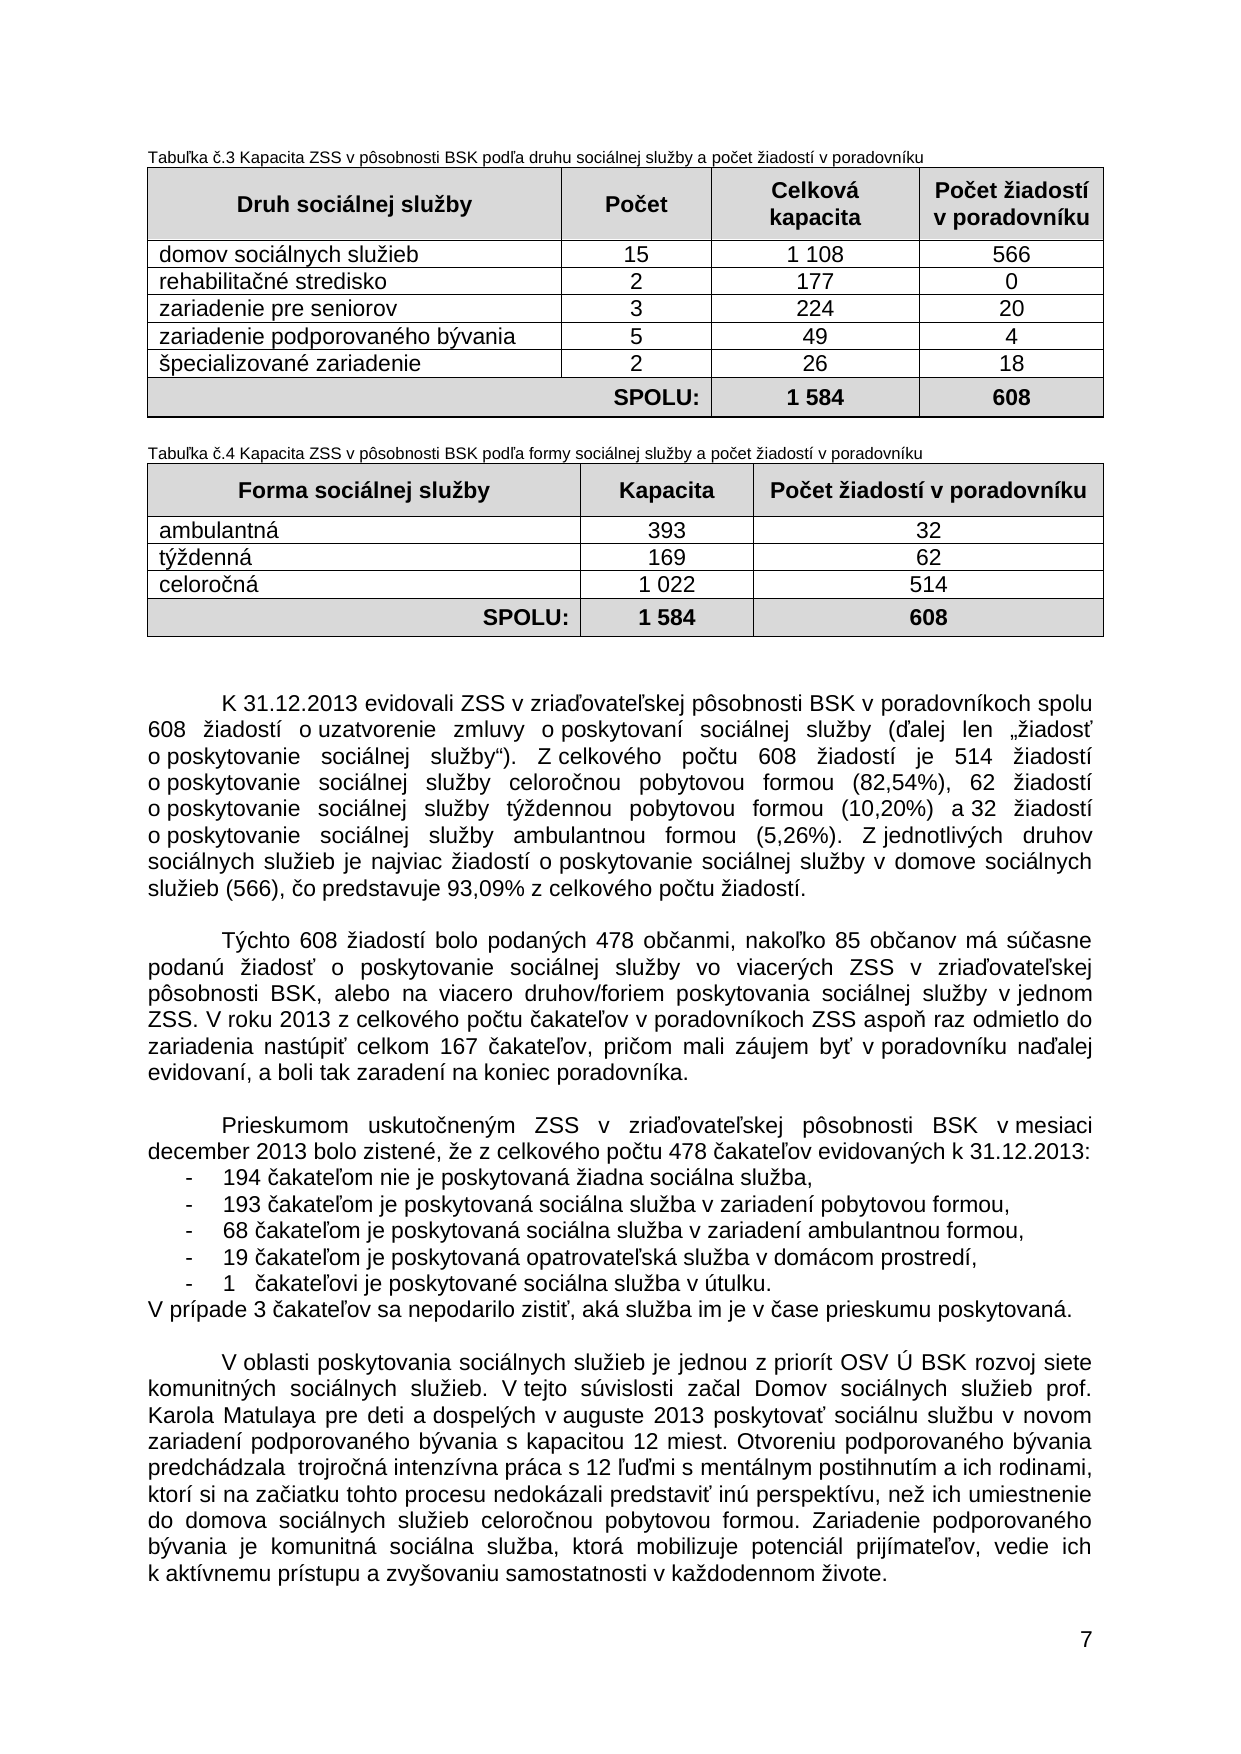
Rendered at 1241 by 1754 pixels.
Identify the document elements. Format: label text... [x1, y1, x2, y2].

table_cell 393 [581, 517, 753, 543]
table_cell 1 584 [712, 378, 919, 416]
text V oblasti poskytovania sociálnych služieb je jednou z priorít OSV Ú BSK rozvoj siete komunitných sociálnych služieb. V tejto súvislosti začal Domov sociálnych služieb prof. Karola Matulaya pre deti a dospelých v auguste 2013 poskytovať sociálnu službu v novom zariadení podporovaného bývania s kapacitou 12 miest. Otvoreniu podporovaného bývania predchádzala trojročná intenzívna práca s 12 ľuďmi s mentálnym postihnutím a ich rodinami, ktorí si na začiatku tohto procesu nedokázali predstaviť inú perspektívu, než ich umiestnenie do domova sociálnych služieb celoročnou pobytovou formou. Zariadenie podporovaného bývania je komunitná sociálna služba, ktorá mobilizuje potenciál prijímateľov, vedie ich k aktívnemu prístupu a zvyšovaniu samostatnosti v každodennom živote. [148, 1349, 1093, 1586]
table_cell 177 [712, 268, 919, 294]
table_cell 15 [562, 241, 711, 267]
table_cell 3 [562, 295, 711, 322]
table_cell 608 [754, 599, 1103, 636]
table_cell 20 [920, 295, 1103, 322]
table_cell 1 022 [581, 571, 753, 598]
text Tabuľka č.4 Kapacita ZSS v pôsobnosti BSK podľa formy sociálnej služby a počet žiadostí v poradovníku [148, 444, 1093, 463]
table_cell 608 [920, 378, 1103, 416]
table_cell 32 [754, 517, 1103, 543]
list 68 čakateľom je poskytovaná sociálna služba v zariadení ambulantnou formou, [185, 1217, 1093, 1243]
table_cell zariadenie podporovaného bývania [148, 323, 561, 349]
table_header Počet žiadostí v poradovníku [920, 168, 1103, 239]
list 194 čakateľom nie je poskytovaná žiadna sociálna služba, [185, 1164, 1093, 1191]
list 1 čakateľovi je poskytované sociálna služba v útulku. [185, 1270, 1093, 1296]
table_cell 169 [581, 544, 753, 570]
table_header Kapacita [581, 464, 753, 516]
table_cell 224 [712, 295, 919, 322]
table_cell špecializované zariadenie [148, 350, 561, 377]
table_cell zariadenie pre seniorov [148, 295, 561, 322]
table_cell 49 [712, 323, 919, 349]
text V prípade 3 čakateľov sa nepodarilo zistiť, aká služba im je v čase prieskumu poskytovaná. [148, 1296, 1093, 1322]
list 19 čakateľom je poskytovaná opatrovateľská služba v domácom prostredí, [185, 1243, 1093, 1270]
table_header Druh sociálnej služby [148, 168, 561, 239]
table_cell SPOLU: [148, 378, 711, 416]
table_cell 18 [920, 350, 1103, 377]
table_header Počet žiadostí v poradovníku [754, 464, 1103, 516]
table_cell 566 [920, 241, 1103, 267]
table_cell 62 [754, 544, 1103, 570]
table_cell 4 [920, 323, 1103, 349]
table_cell 514 [754, 571, 1103, 598]
table_header Počet [562, 168, 711, 239]
table_cell 2 [562, 350, 711, 377]
table_cell rehabilitačné stredisko [148, 268, 561, 294]
table_cell 2 [562, 268, 711, 294]
table_header Celková kapacita [712, 168, 919, 239]
table_cell 5 [562, 323, 711, 349]
table_cell celoročná [148, 571, 580, 598]
table_header Forma sociálnej služby [148, 464, 580, 516]
text Týchto 608 žiadostí bolo podaných 478 občanmi, nakoľko 85 občanov má súčasne podanú žiadosť o poskytovanie sociálnej služby vo viacerých ZSS v zriaďovateľskej pôsobnosti BSK, alebo na viacero druhov/foriem poskytovania sociálnej služby v jednom ZSS. V roku 2013 z celkového počtu čakateľov v poradovníkoch ZSS aspoň raz odmietlo do zariadenia nastúpiť celkom 167 čakateľov, pričom mali záujem byť v poradovníku naďalej evidovaní, a boli tak zaradení na koniec poradovníka. [148, 927, 1093, 1085]
text Prieskumom uskutočneným ZSS v zriaďovateľskej pôsobnosti BSK v mesiaci december 2013 bolo zistené, že z celkového počtu 478 čakateľov evidovaných k 31.12.2013: [148, 1112, 1093, 1164]
table_cell 26 [712, 350, 919, 377]
table_cell 1 108 [712, 241, 919, 267]
table_cell týždenná [148, 544, 580, 570]
table_cell SPOLU: [148, 599, 580, 636]
table_cell 0 [920, 268, 1103, 294]
text K 31.12.2013 evidovali ZSS v zriaďovateľskej pôsobnosti BSK v poradovníkoch spolu 608 žiadostí o uzatvorenie zmluvy o poskytovaní sociálnej služby (ďalej len „žiadosť o poskytovanie sociálnej služby“). Z celkového počtu 608 žiadostí je 514 žiadostí o poskytovanie sociálnej služby celoročnou pobytovou formou (82,54%), 62 žiadostí o poskytovanie sociálnej služby týždennou pobytovou formou (10,20%) a 32 žiadostí o poskytovanie sociálnej služby ambulantnou formou (5,26%). Z jednotlivých druhov sociálnych služieb je najviac žiadostí o poskytovanie sociálnej služby v domove sociálnych služieb (566), čo predstavuje 93,09% z celkového počtu žiadostí. [148, 690, 1093, 901]
text Tabuľka č.3 Kapacita ZSS v pôsobnosti BSK podľa druhu sociálnej služby a počet žiadostí v poradovníku [148, 148, 1093, 167]
table_cell ambulantná [148, 517, 580, 543]
table_cell 1 584 [581, 599, 753, 636]
table_cell domov sociálnych služieb [148, 241, 561, 267]
list 193 čakateľom je poskytovaná sociálna služba v zariadení pobytovou formou, [185, 1191, 1093, 1217]
